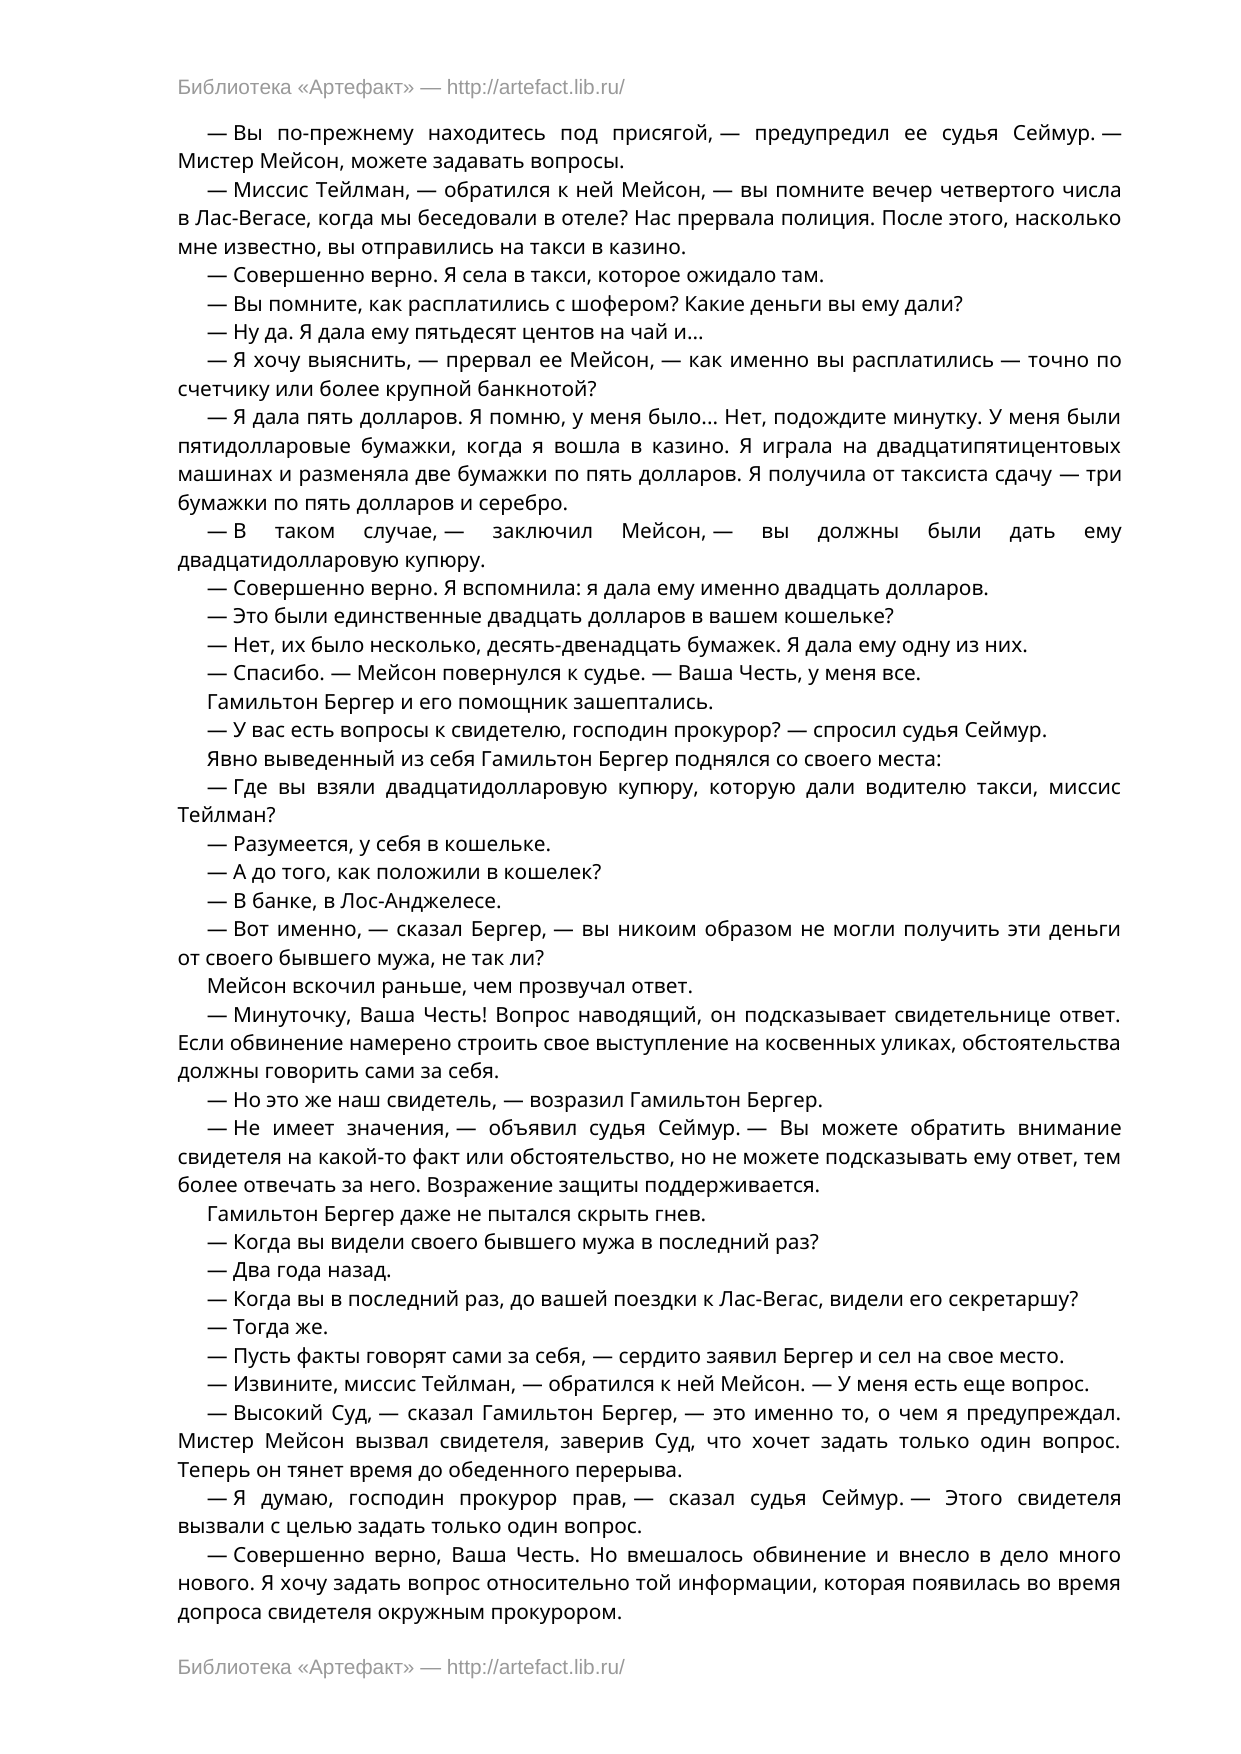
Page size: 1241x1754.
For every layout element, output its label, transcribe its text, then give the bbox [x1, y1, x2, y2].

text Гамильтон Бергер даже не пытался скрыть гнев. [177, 1199, 1122, 1227]
text — Вы по-прежнему находитесь под присягой, — предупредил ее судья Сеймур. — Мистер Мейсон, можете задавать вопросы. [177, 118, 1122, 175]
text — Миссис Тейлман, — обратился к ней Мейсон, — вы помните вечер четвертого числа в Лас-Вегасе, когда мы беседовали в отеле? Нас прервала полиция. После этого, насколько мне известно, вы отправились на такси в казино. [177, 175, 1122, 260]
text — В таком случае, — заключил Мейсон, — вы должны были дать ему двадцатидолларовую купюру. [177, 516, 1122, 573]
text — Ну да. Я дала ему пятьдесят центов на чай и... [177, 317, 1122, 346]
text — Это были единственные двадцать долларов в вашем кошельке? [177, 602, 1122, 630]
text — А до того, как положили в кошелек? [177, 857, 1122, 886]
text Гамильтон Бергер и его помощник зашептались. [177, 687, 1122, 715]
text — Вы помните, как расплатились с шофером? Какие деньги вы ему дали? [177, 289, 1122, 317]
text — Не имеет значения, — объявил судья Сеймур. — Вы можете обратить внимание свидетеля на какой-то факт или обстоятельство, но не можете подсказывать ему ответ, тем более отвечать за него. Возражение защиты поддерживается. [177, 1113, 1122, 1199]
text — Когда вы в последний раз, до вашей поездки к Лас-Вегас, видели его секретаршу? [177, 1284, 1122, 1312]
text Мейсон вскочил раньше, чем прозвучал ответ. [177, 971, 1122, 1000]
text — Разумеется, у себя в кошельке. [177, 829, 1122, 857]
text — У вас есть вопросы к свидетелю, господин прокурор? — спросил судья Сеймур. [177, 715, 1122, 744]
text — Извините, миссис Тейлман, — обратился к ней Мейсон. — У меня есть еще вопрос. [177, 1369, 1122, 1398]
text — Я думаю, господин прокурор прав, — сказал судья Сеймур. — Этого свидетеля вызвали с целью задать только один вопрос. [177, 1483, 1122, 1540]
text — Минуточку, Ваша Честь! Вопрос наводящий, он подсказывает свидетельнице ответ. Если обвинение намерено строить свое выступление на косвенных уликах, обстоятельства должны говорить сами за себя. [177, 1000, 1122, 1085]
text — Спасибо. — Мейсон повернулся к судье. — Ваша Честь, у меня все. [177, 658, 1122, 687]
text — Совершенно верно. Я села в такси, которое ожидало там. [177, 260, 1122, 289]
text — Я хочу выяснить, — прервал ее Мейсон, — как именно вы расплатились — точно по счетчику или более крупной банкнотой? [177, 346, 1122, 402]
text — В банке, в Лос-Анджелесе. [177, 886, 1122, 914]
text — Но это же наш свидетель, — возразил Гамильтон Бергер. [177, 1085, 1122, 1113]
text — Вот именно, — сказал Бергер, — вы никоим образом не могли получить эти деньги от своего бывшего мужа, не так ли? [177, 914, 1122, 971]
text — Где вы взяли двадцатидолларовую купюру, которую дали водителю такси, миссис Тейлман? [177, 772, 1122, 829]
text — Совершенно верно. Я вспомнила: я дала ему именно двадцать долларов. [177, 573, 1122, 602]
text — Два года назад. [177, 1256, 1122, 1284]
text — Высокий Суд, — сказал Гамильтон Бергер, — это именно то, о чем я предупреждал. Мистер Мейсон вызвал свидетеля, заверив Суд, что хочет задать только один вопрос. Теперь он тянет время до обеденного перерыва. [177, 1398, 1122, 1483]
text — Пусть факты говорят сами за себя, — сердито заявил Бергер и сел на свое место. [177, 1341, 1122, 1369]
text — Нет, их было несколько, десять-двенадцать бумажек. Я дала ему одну из них. [177, 630, 1122, 658]
text — Когда вы видели своего бывшего мужа в последний раз? [177, 1227, 1122, 1256]
text — Тогда же. [177, 1312, 1122, 1341]
text — Я дала пять долларов. Я помню, у меня было... Нет, подождите минутку. У меня были пятидолларовые бумажки, когда я вошла в казино. Я играла на двадцатипятицентовых машинах и разменяла две бумажки по пять долларов. Я получила от таксиста сдачу — три бумажки по пять долларов и серебро. [177, 402, 1122, 516]
text Явно выведенный из себя Гамильтон Бергер поднялся со своего места: [177, 744, 1122, 772]
text — Совершенно верно, Ваша Честь. Но вмешалось обвинение и внесло в дело много нового. Я хочу задать вопрос относительно той информации, которая появилась во время допроса свидетеля окружным прокурором. [177, 1540, 1122, 1625]
